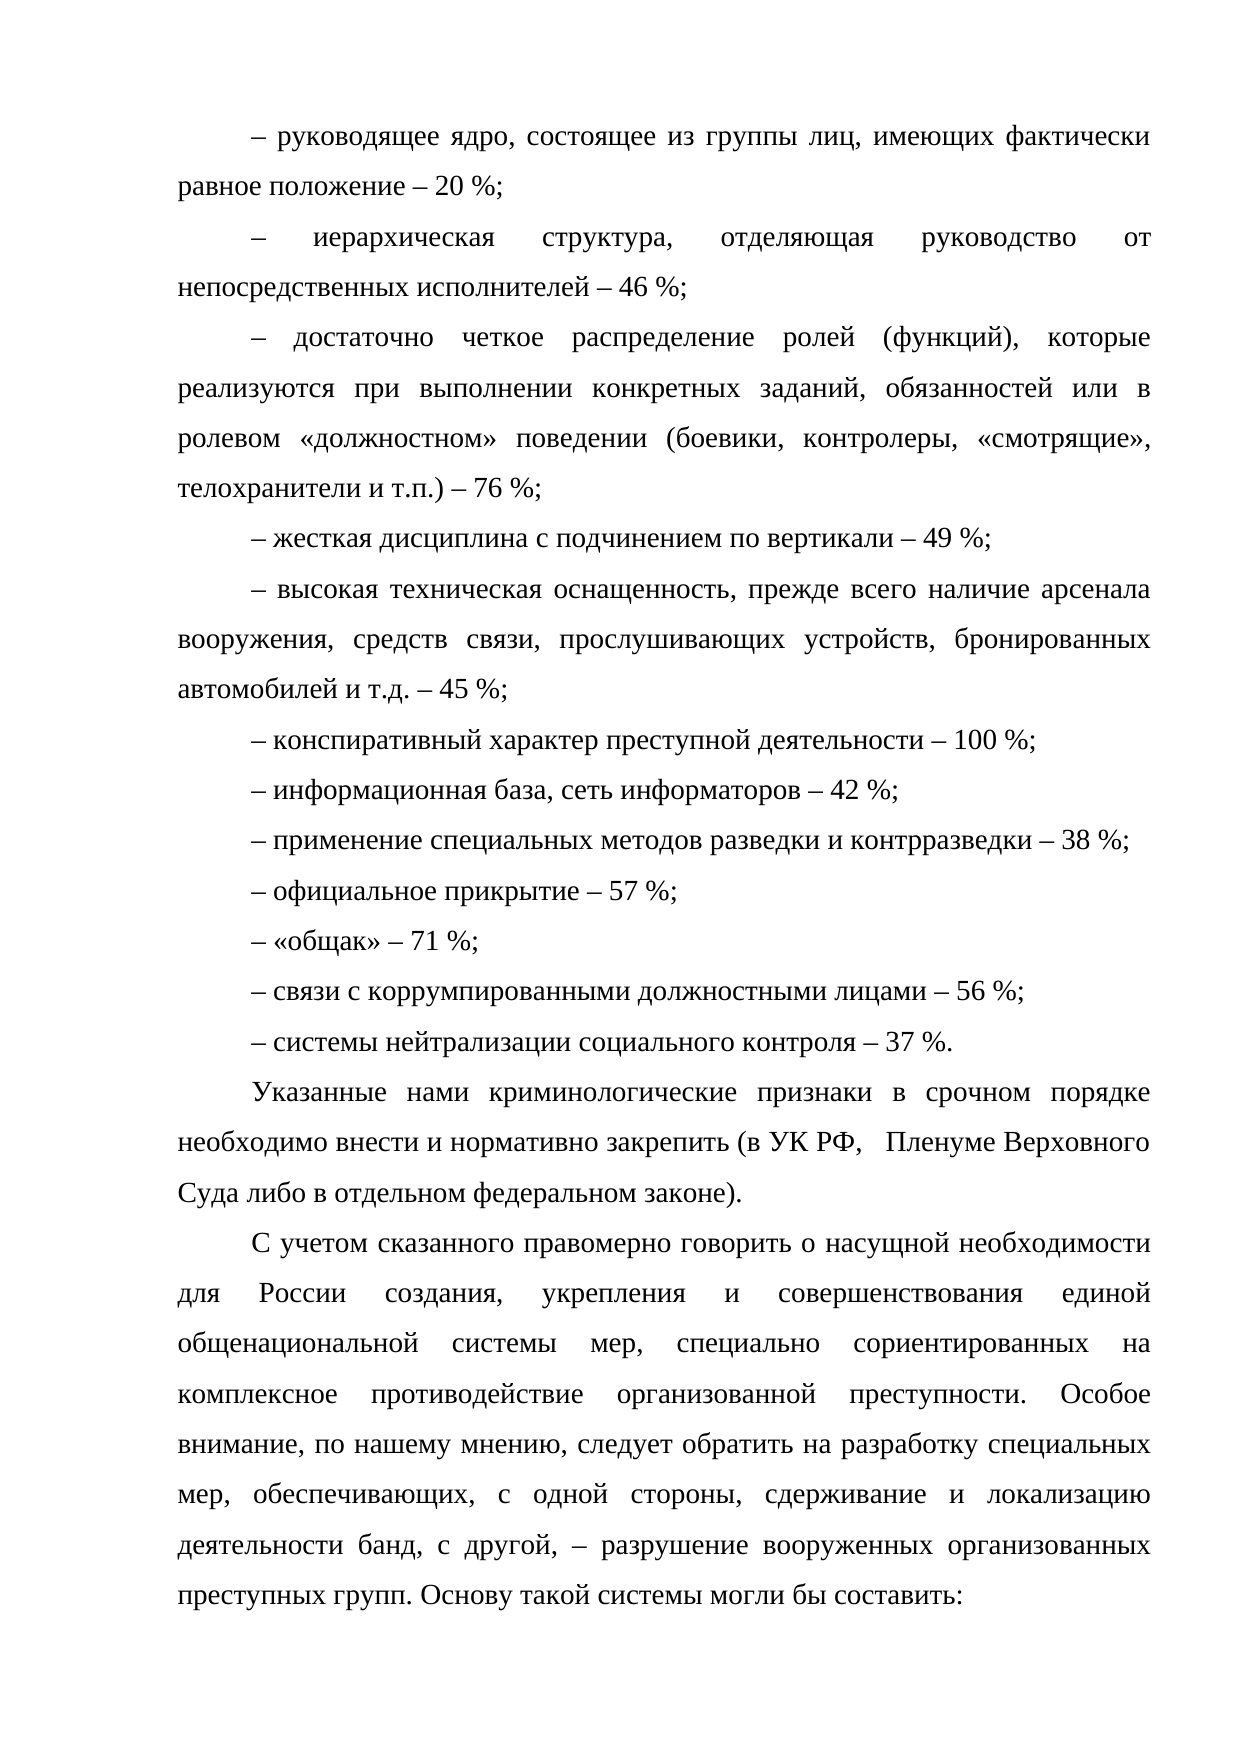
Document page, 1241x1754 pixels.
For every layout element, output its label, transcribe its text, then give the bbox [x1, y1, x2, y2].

text – «общак» – 71 %; [177, 923, 1152, 957]
text Указанные нами криминологические признаки в срочном порядке необходимо внести и нормативно закрепить (в УК РФ, Пленуме Верховного Суда либо в отдельном федеральном законе). [177, 1074, 1152, 1208]
text – достаточно четкое распределение ролей (функций), которые реализуются при выполнении конкретных заданий, обязанностей или в ролевом «должностном» поведении (боевики, контролеры, «смотрящие», телохранители и т.п.) – 76 %; [177, 319, 1152, 504]
text – жесткая дисциплина с подчинением по вертикали – 49 %; [177, 521, 1152, 554]
text – связи с коррумпированными должностными лицами – 56 %; [177, 973, 1152, 1007]
text – официальное прикрытие – 57 %; [177, 873, 1152, 906]
text – конспиративный характер преступной деятельности – 100 %; [177, 722, 1152, 755]
text – применение специальных методов разведки и контрразведки – 38 %; [177, 822, 1152, 856]
text – руководящее ядро, состоящее из группы лиц, имеющих фактически равное положение – 20 %; [177, 118, 1152, 202]
text – системы нейтрализации социального контроля – 37 %. [177, 1024, 1152, 1057]
text – иерархическая структура, отделяющая руководство от непосредственных исполнителей – 46 %; [177, 219, 1152, 303]
text С учетом сказанного правомерно говорить о насущной необходимости для России создания, укрепления и совершенствования единой общенациональной системы мер, специально сориентированных на комплексное противодействие организованной преступности. Особое внимание, по нашему мнению, следует обратить на разработку специальных мер, обеспечивающих, с одной стороны, сдерживание и локализацию деятельности банд, с другой, – разрушение вооруженных организованных преступных групп. Основу такой системы могли бы составить: [177, 1225, 1152, 1611]
text – высокая техническая оснащенность, прежде всего наличие арсенала вооружения, средств связи, прослушивающих устройств, бронированных автомобилей и т.д. – 45 %; [177, 571, 1152, 705]
text – информационная база, сеть информаторов – 42 %; [177, 772, 1152, 806]
